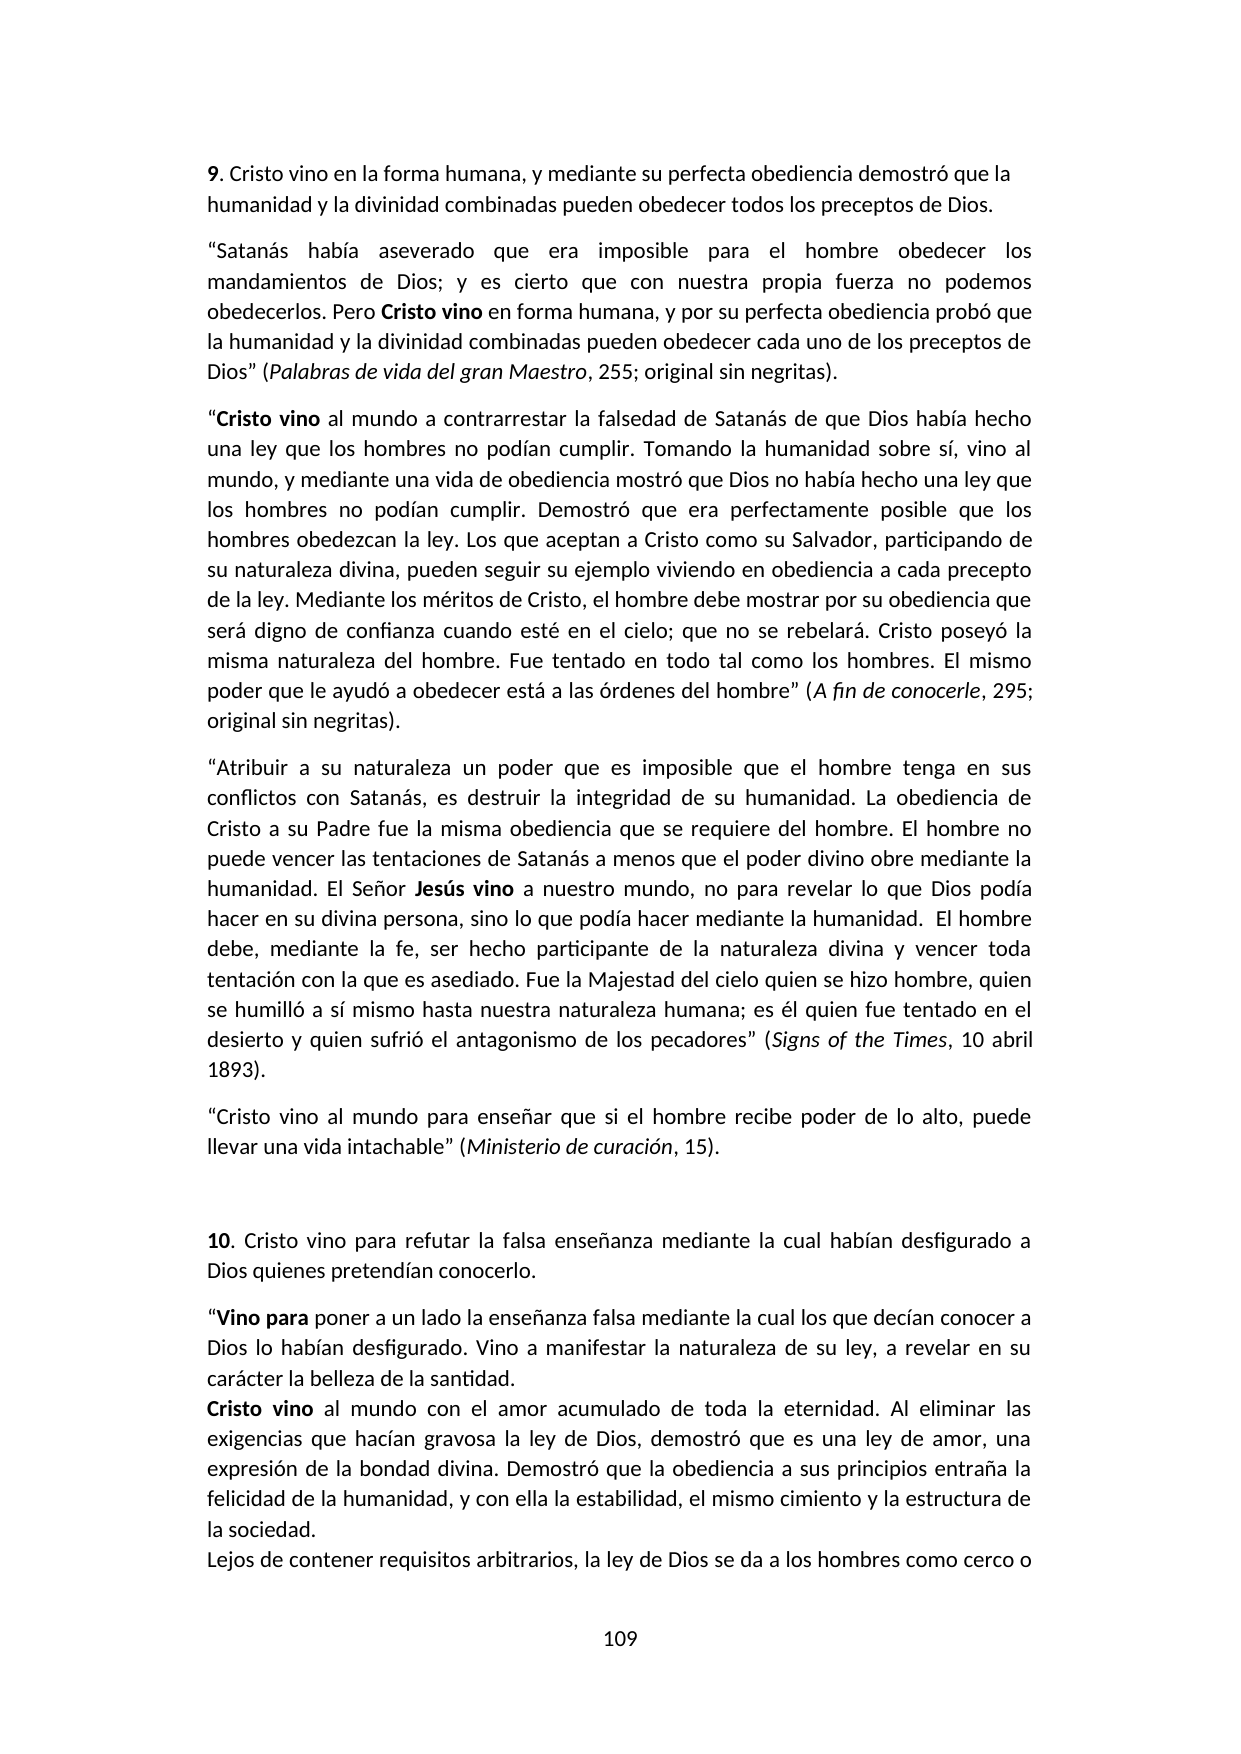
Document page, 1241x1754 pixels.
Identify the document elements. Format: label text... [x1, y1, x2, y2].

text “Cristo vino al mundo para enseñar que si el hombre recibe poder de lo alto, puede llevar una vida intachable” (Ministerio de curación, 15). [207, 1102, 1033, 1160]
text “Satanás había aseverado que era imposible para el hombre obedecer los mandamientos de Dios; y es cierto que con nuestra propia fuerza no podemos obedecerlos. Pero Cristo vino en forma humana, y por su perfecta obediencia probó que la humanidad y la divinidad combinadas pueden obedecer cada uno de los preceptos de Dios” (Palabras de vida del gran Maestro, 255; original sin negritas). [207, 237, 1033, 385]
text “Cristo vino al mundo a contrarrestar la falsedad de Satanás de que Dios había hecho una ley que los hombres no podían cumplir. Tomando la humanidad sobre sí, vino al mundo, y mediante una vida de obediencia mostró que Dios no había hecho una ley que los hombres no podían cumplir. Demostró que era perfectamente posible que los hombres obedezcan la ley. Los que aceptan a Cristo como su Salvador, participando de su naturaleza divina, pueden seguir su ejemplo viviendo en obediencia a cada precepto de la ley. Mediante los méritos de Cristo, el hombre debe mostrar por su obediencia que será digno de confianza cuando esté en el cielo; que no se rebelará. Cristo poseyó la misma naturaleza del hombre. Fue tentado en todo tal como los hombres. El mismo poder que le ayudó a obedecer está a las órdenes del hombre” (A fin de conocerle, 295; original sin negritas). [207, 404, 1033, 734]
text 9. Cristo vino en la forma humana, y mediante su perfecta obediencia demostró que la humanidad y la divinidad combinadas pueden obedecer todos los preceptos de Dios. [207, 159, 1033, 218]
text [207, 1303, 1033, 1573]
text 10. Cristo vino para refutar la falsa enseñanza mediante la cual habían desfigurado a Dios quienes pretendían conocerlo. [207, 1226, 1033, 1284]
text “Atribuir a su naturaleza un poder que es imposible que el hombre tenga en sus conflictos con Satanás, es destruir la integridad de su humanidad. La obediencia de Cristo a su Padre fue la misma obediencia que se requiere del hombre. El hombre no puede vencer las tentaciones de Satanás a menos que el poder divino obre mediante la humanidad. El Señor Jesús vino a nuestro mundo, no para revelar lo que Dios podía hacer en su divina persona, sino lo que podía hacer mediante la humanidad. El hombre debe, mediante la fe, ser hecho participante de la naturaleza divina y vencer toda tentación con la que es asediado. Fue la Majestad del cielo quien se hizo hombre, quien se humilló a sí mismo hasta nuestra naturaleza humana; es él quien fue tentado en el desierto y quien sufrió el antagonismo de los pecadores” (Signs of the Times, 10 abril 1893). [207, 753, 1033, 1083]
